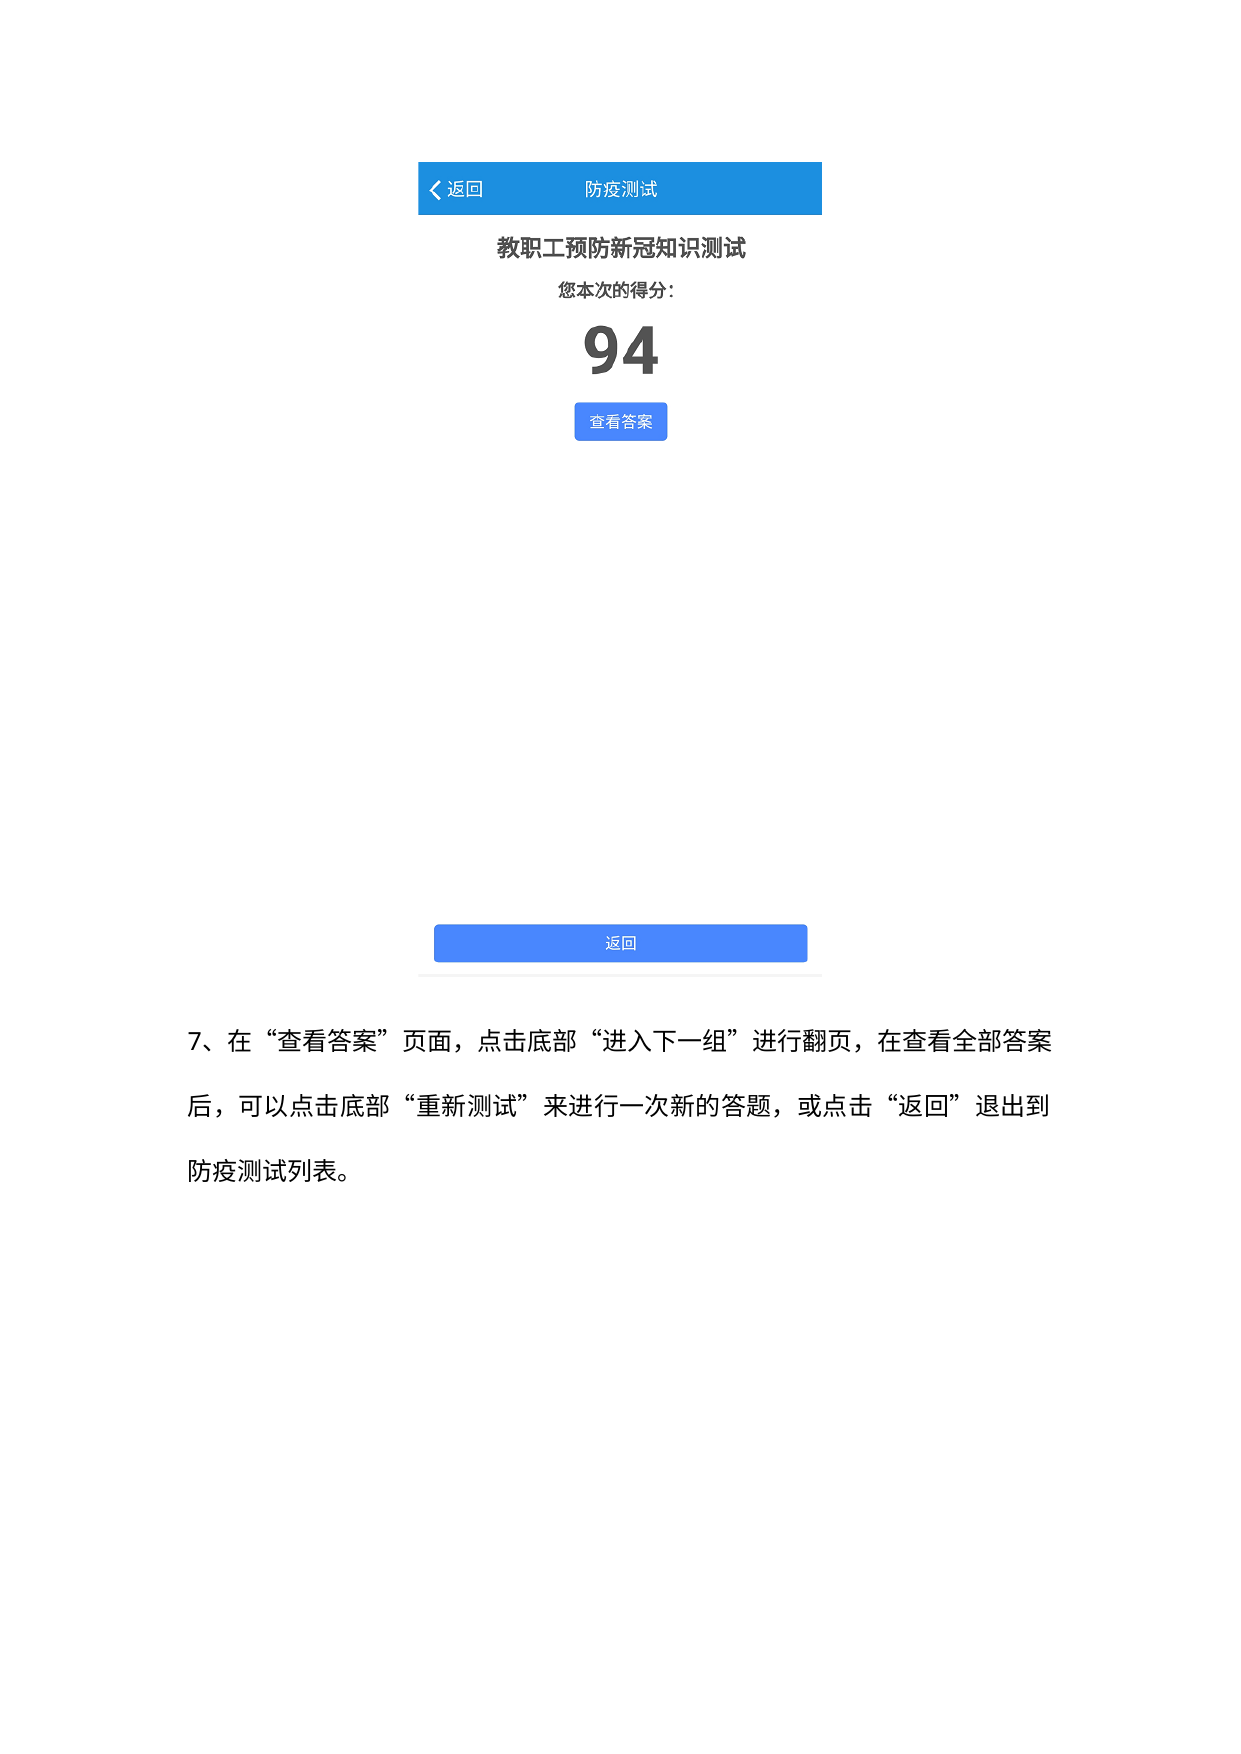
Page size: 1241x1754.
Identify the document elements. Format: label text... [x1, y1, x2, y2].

picture [418, 162, 822, 977]
text 7、在“查看答案”页面，点击底部“进入下一组”进行翻页，在查看全部答案后，可以点击底部“重新测试”来进行一次新的答题，或点击“返回”退出到防疫测试列表。 [187, 1007, 1053, 1202]
